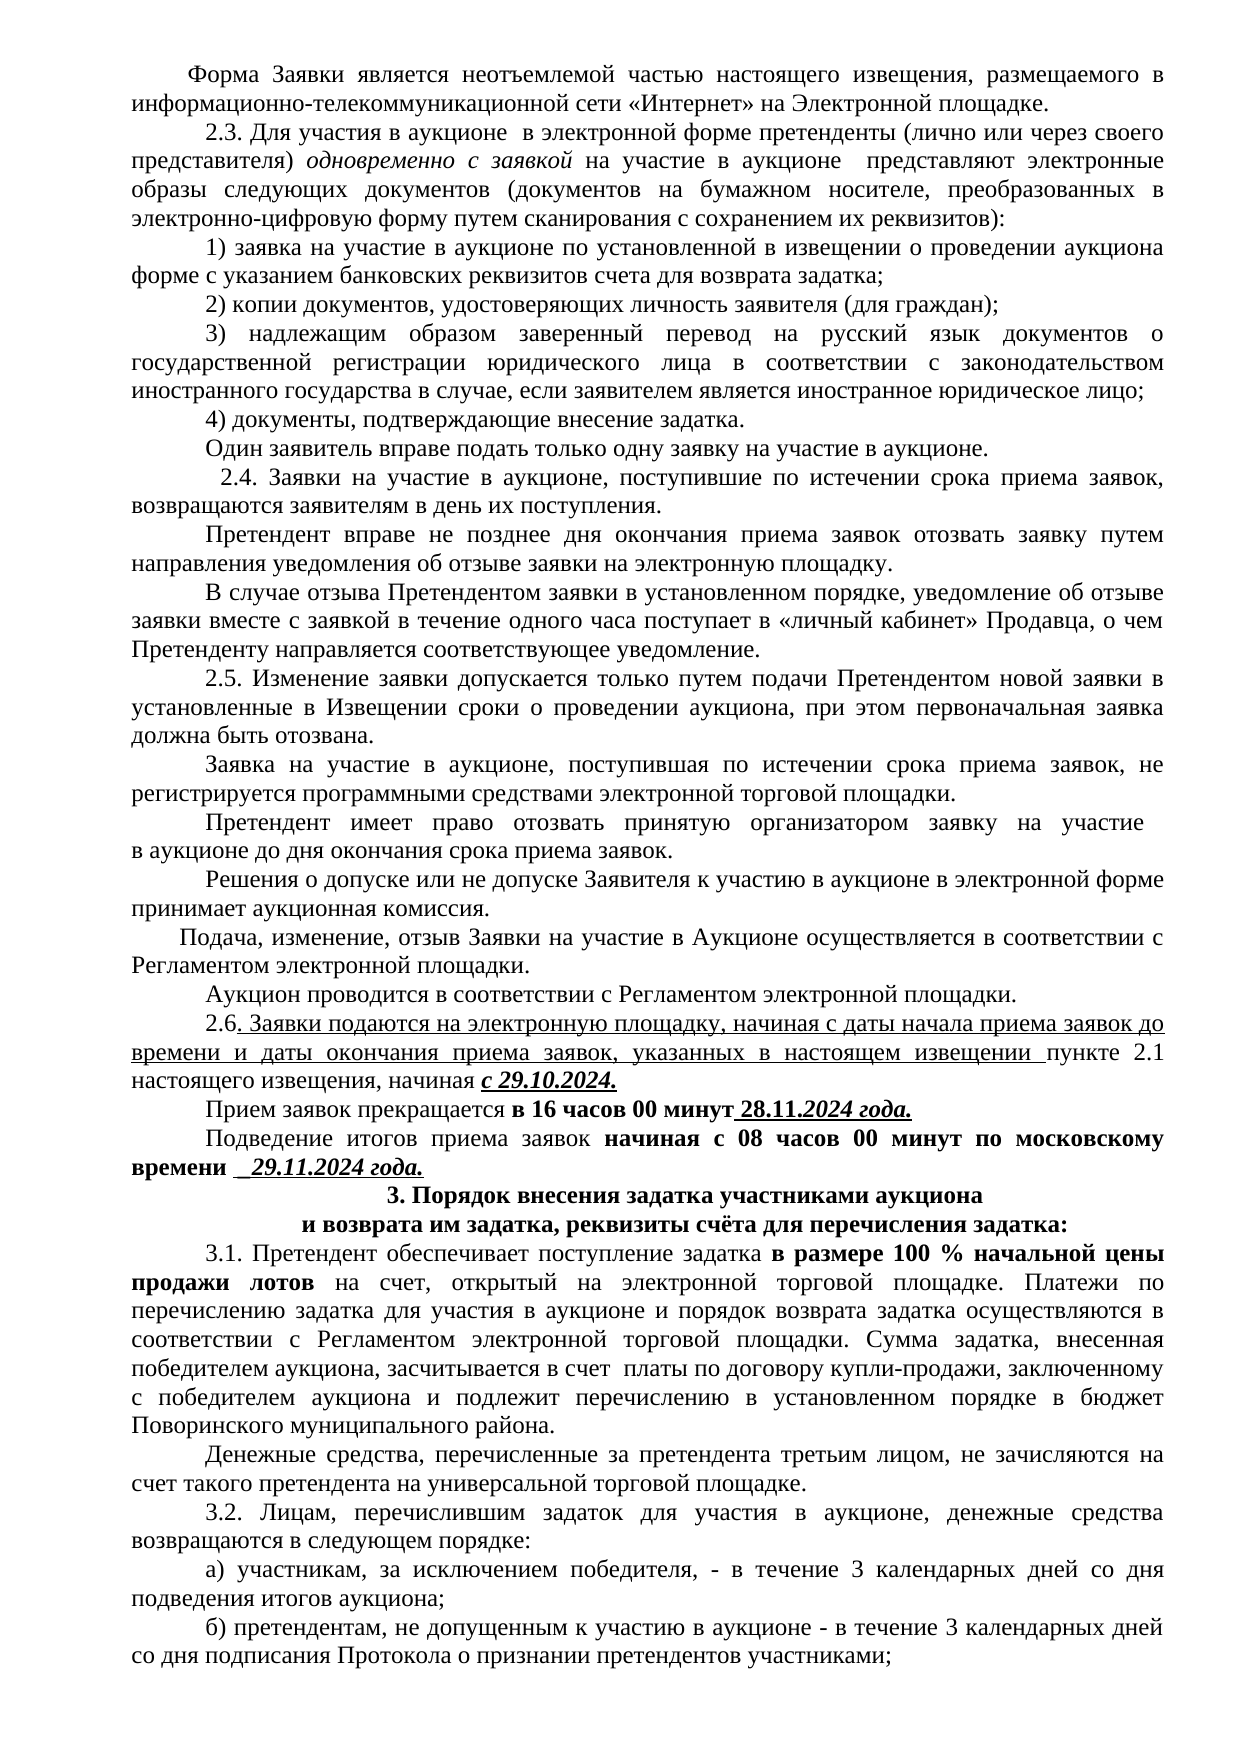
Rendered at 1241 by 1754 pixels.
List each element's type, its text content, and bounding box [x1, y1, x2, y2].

text 1) заявка на участие в аукционе по установленной в извещении о проведении аукциона форме с указанием банковских реквизитов счета для возврата задатка; [131, 232, 1165, 289]
text Подведение итогов приема заявок начиная с 08 часов 00 минут по московскому времени _29.11.2024 года. [131, 1123, 1165, 1180]
text 2.5. Изменение заявки допускается только путем подачи Претендентом новой заявки в установленные в Извещении сроки о проведении аукциона, при этом первоначальная заявка должна быть отозвана. [131, 663, 1165, 749]
text Претендент вправе не позднее дня окончания приема заявок отозвать заявку путем направления уведомления об отзыве заявки на электронную площадку. [131, 519, 1165, 577]
text 3.2. Лицам, перечислившим задаток для участия в аукционе, денежные средства возвращаются в следующем порядке: [131, 1497, 1165, 1554]
text Один заявитель вправе подать только одну заявку на участие в аукционе. [131, 433, 1165, 462]
text Решения о допуске или не допуске Заявителя к участию в аукционе в электронной форме принимает аукционная комиссия. [131, 864, 1165, 922]
text Заявка на участие в аукционе, поступившая по истечении срока приема заявок, не регистрируется программными средствами электронной торговой площадки. [131, 749, 1165, 807]
text 2) копии документов, удостоверяющих личность заявителя (для граждан); [131, 289, 1165, 318]
text и возврата им задатка, реквизиты счёта для перечисления задатка: [131, 1209, 1165, 1238]
text В случае отзыва Претендентом заявки в установленном порядке, уведомление об отзыве заявки вместе с заявкой в течение одного часа поступает в «личный кабинет» Продавца, о чем Претенденту направляется соответствующее уведомление. [131, 577, 1165, 663]
text 3. Порядок внесения задатка участниками аукциона [131, 1180, 1165, 1209]
text 3) надлежащим образом заверенный перевод на русский язык документов о государственной регистрации юридического лица в соответствии с законодательством иностранного государства в случае, если заявителем является иностранное юридическое лицо; [131, 318, 1165, 404]
text 2.4. Заявки на участие в аукционе, поступившие по истечении срока приема заявок, возвращаются заявителям в день их поступления. [131, 462, 1165, 519]
text Прием заявок прекращается в 16 часов 00 минут 28.11.2024 года. [131, 1094, 1165, 1123]
text а) участникам, за исключением победителя, - в течение 3 календарных дней со дня подведения итогов аукциона; [131, 1554, 1165, 1612]
text 2.6. Заявки подаются на электронную площадку, начиная с даты начала приема заявок до времени и даты окончания приема заявок, указанных в настоящем извещении пункте 2.1 настоящего извещения, начиная с 29.10.2024. [131, 1008, 1165, 1094]
text б) претендентам, не допущенным к участию в аукционе - в течение 3 календарных дней со дня подписания Протокола о признании претендентов участниками; [131, 1612, 1165, 1669]
text Подача, изменение, отзыв Заявки на участие в Аукционе осуществляется в соответствии с Регламентом электронной площадки. [131, 922, 1165, 979]
text 2.3. Для участия в аукционе в электронной форме претенденты (лично или через своего представителя) одновременно с заявкой на участие в аукционе представляют электронные образы следующих документов (документов на бумажном носителе, преобразованных в электронно-цифровую форму путем сканирования с сохранением их реквизитов): [131, 117, 1165, 232]
text 4) документы, подтверждающие внесение задатка. [131, 404, 1165, 433]
text Денежные средства, перечисленные за претендента третьим лицом, не зачисляются на счет такого претендента на универсальной торговой площадке. [131, 1439, 1165, 1497]
text Претендент имеет право отозвать принятую организатором заявку на участие в аукционе до дня окончания срока приема заявок. [131, 807, 1165, 864]
text Аукцион проводится в соответствии с Регламентом электронной площадки. [131, 979, 1165, 1008]
text Форма Заявки является неотъемлемой частью настоящего извещения, размещаемого в информационно-телекоммуникационной сети «Интернет» на Электронной площадке. [131, 59, 1165, 117]
text 3.1. Претендент обеспечивает поступление задатка в размере 100 % начальной цены продажи лотов на счет, открытый на электронной торговой площадке. Платежи по перечислению задатка для участия в аукционе и порядок возврата задатка осуществляются в соответствии с Регламентом электронной торговой площадки. Сумма задатка, внесенная победителем аукциона, засчитывается в счет платы по договору купли-продажи, заключенному с победителем аукциона и подлежит перечислению в установленном порядке в бюджет Поворинского муниципального района. [131, 1238, 1165, 1439]
